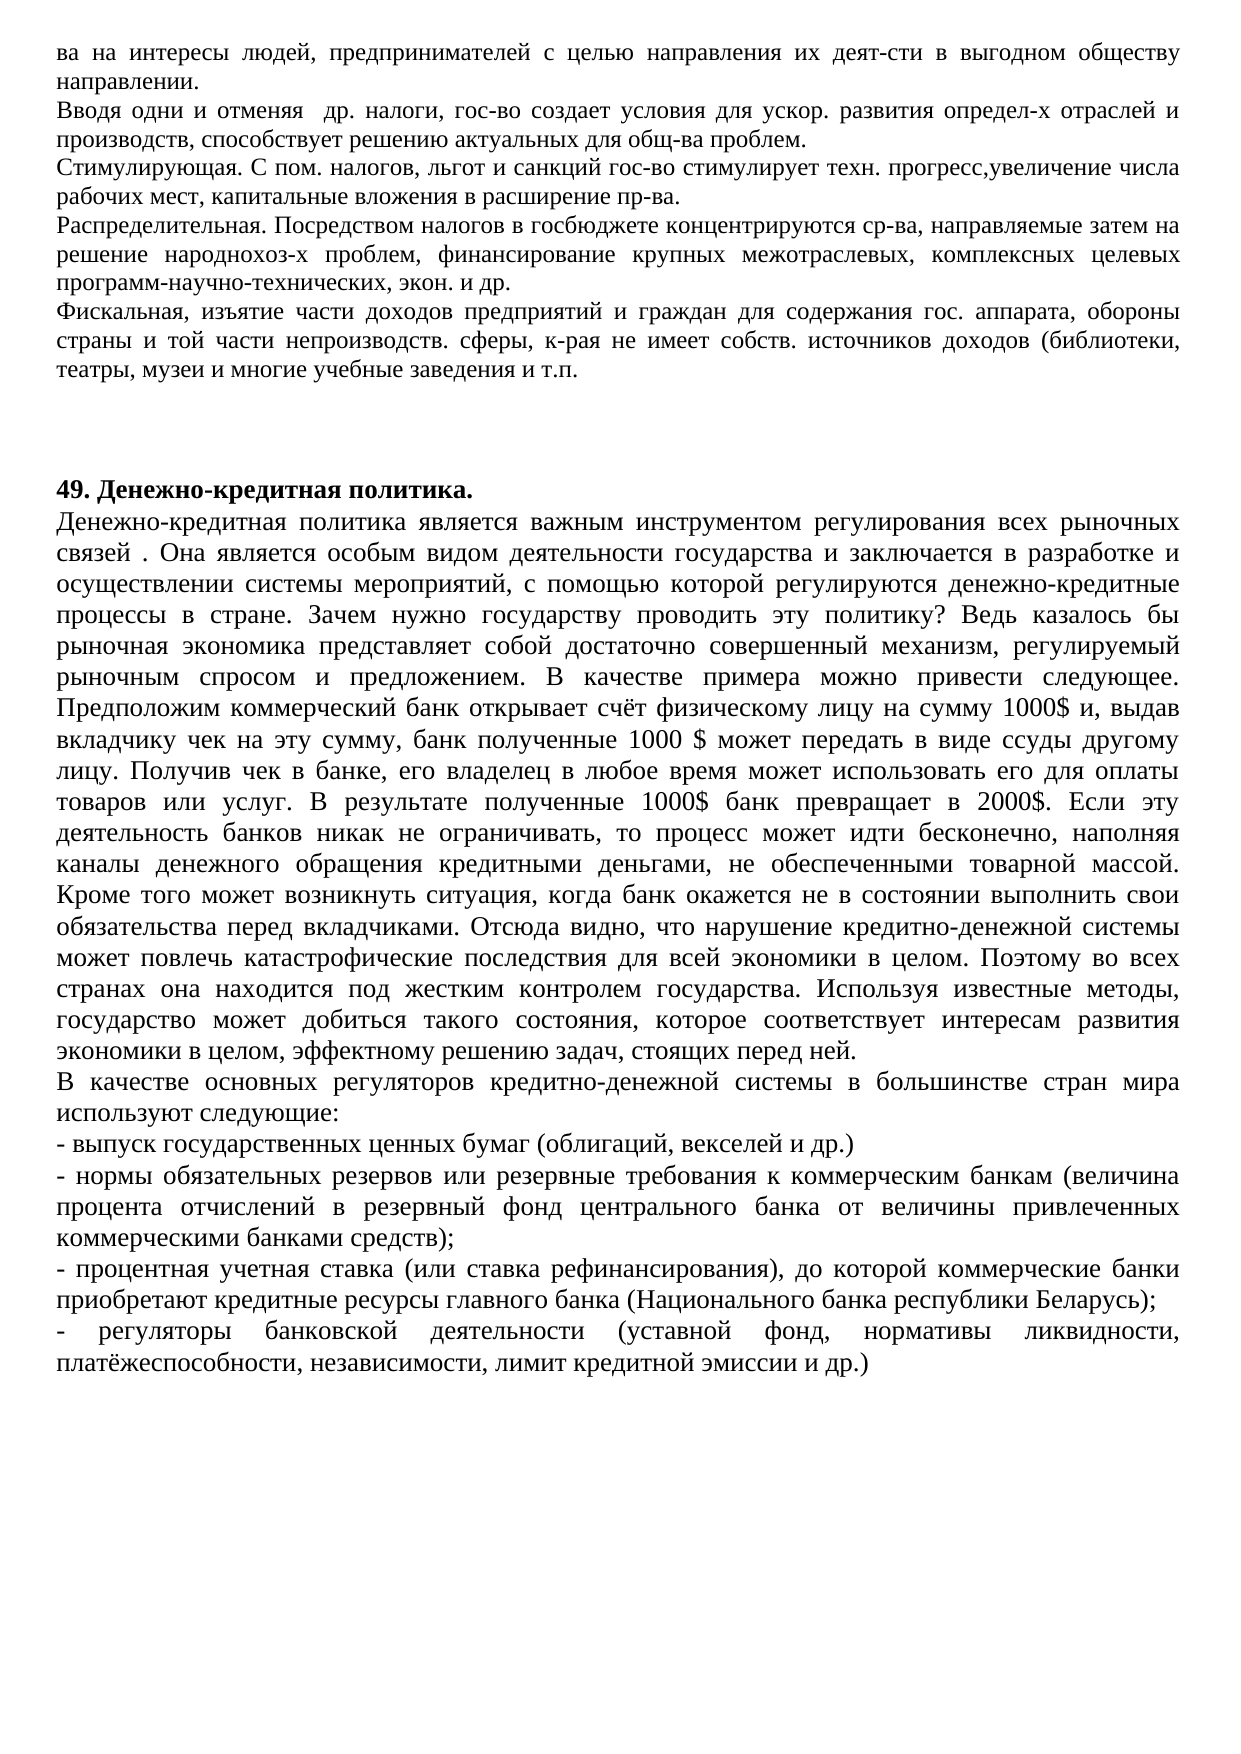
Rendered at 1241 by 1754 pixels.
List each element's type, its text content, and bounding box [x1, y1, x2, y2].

text Денежно-кредитная политика является важным инструментом регулирования всех рыночных связей . Она является особым видом деятельности государства и заключается в разработке и осуществлении системы мероприятий, с помощью которой регулируются денежно-кредитные процессы в стране. Зачем нужно государству проводить эту политику? Ведь казалось бы рыночная экономика представляет собой достаточно совершенный механизм, регулируемый рыночным спросом и предложением. В качестве примера можно привести следующее. Предположим коммерческий банк открывает счёт физическому лицу на сумму 1000$ и, выдав вкладчику чек на эту сумму, банк полученные 1000 $ может передать в виде ссуды другому лицу. Получив чек в банке, его владелец в любое время может использовать его для оплаты товаров или услуг. В результате полученные 1000$ банк превращает в 2000$. Если эту деятельность банков никак не ограничивать, то процесс может идти бесконечно, наполняя каналы денежного обращения кредитными деньгами, не обеспеченными товарной массой. Кроме того может возникнуть ситуация, когда банк окажется не в состоянии выполнить свои обязательства перед вкладчиками. Отсюда видно, что нарушение кредитно-денежной системы может повлечь катастрофические последствия для всей экономики в целом. Поэтому во всех странах она находится под жестким контролем государства. Используя известные методы, государство может добиться такого состояния, которое соответствует интересам развития экономики в целом, эффектному решению задач, стоящих перед ней. [56, 505, 1181, 1065]
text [56, 37, 1181, 95]
text - выпуск государственных ценных бумаг (облигаций, векселей и др.) [56, 1128, 1181, 1159]
text - нормы обязательных резервов или резервные требования к коммерческим банкам (величина процента отчислений в резервный фонд центрального банка от величины привлеченных коммерческими банками средств); [56, 1159, 1181, 1252]
text В качестве основных регуляторов кредитно-денежной системы в большинстве стран мира используют следующие: [56, 1065, 1181, 1128]
text Распределительная. Посредством налогов в госбюджете концентрируются ср-ва, направляемые затем на решение народнохоз-х проблем, финансирование крупных межотраслевых, комплексных целевых программ-наyчно-технических, экон. и др. [56, 210, 1181, 296]
text 49. Денежно-кредитная политика. [56, 473, 1181, 505]
text - процентная учетная ставка (или ставка рефинансирования), до которой коммерческие банки приобретают кредитные ресурсы главного банка (Национального банка республики Беларусь); [56, 1252, 1181, 1314]
text Стимулирующая. С пом. налогов, льгот и санкций гос-во стимулирует техн. прогресс,увеличение числа рабочих мест, капитальные вложения в расширение пр-ва. [56, 152, 1181, 210]
text Фискальная, изъятие части доходов предприятий и граждан для содержания гос. аппарата, обороны страны и той части непроизводств. сферы, к-рая не имеет собств. источников доходов (библиотеки, театры, музеи и многие учебные заведения и т.п. [56, 296, 1181, 382]
text - регуляторы банковской деятельности (уставной фонд, нормативы ликвидности, платёжеспособности, независимости, лимит кредитной эмиссии и др.) [56, 1314, 1181, 1377]
text Вводя одни и отменяя др. налоги, гос-во создает условия для ускор. развития определ-х отраслей и производств, способствует решению актуальных для общ-ва проблем. [56, 95, 1181, 152]
